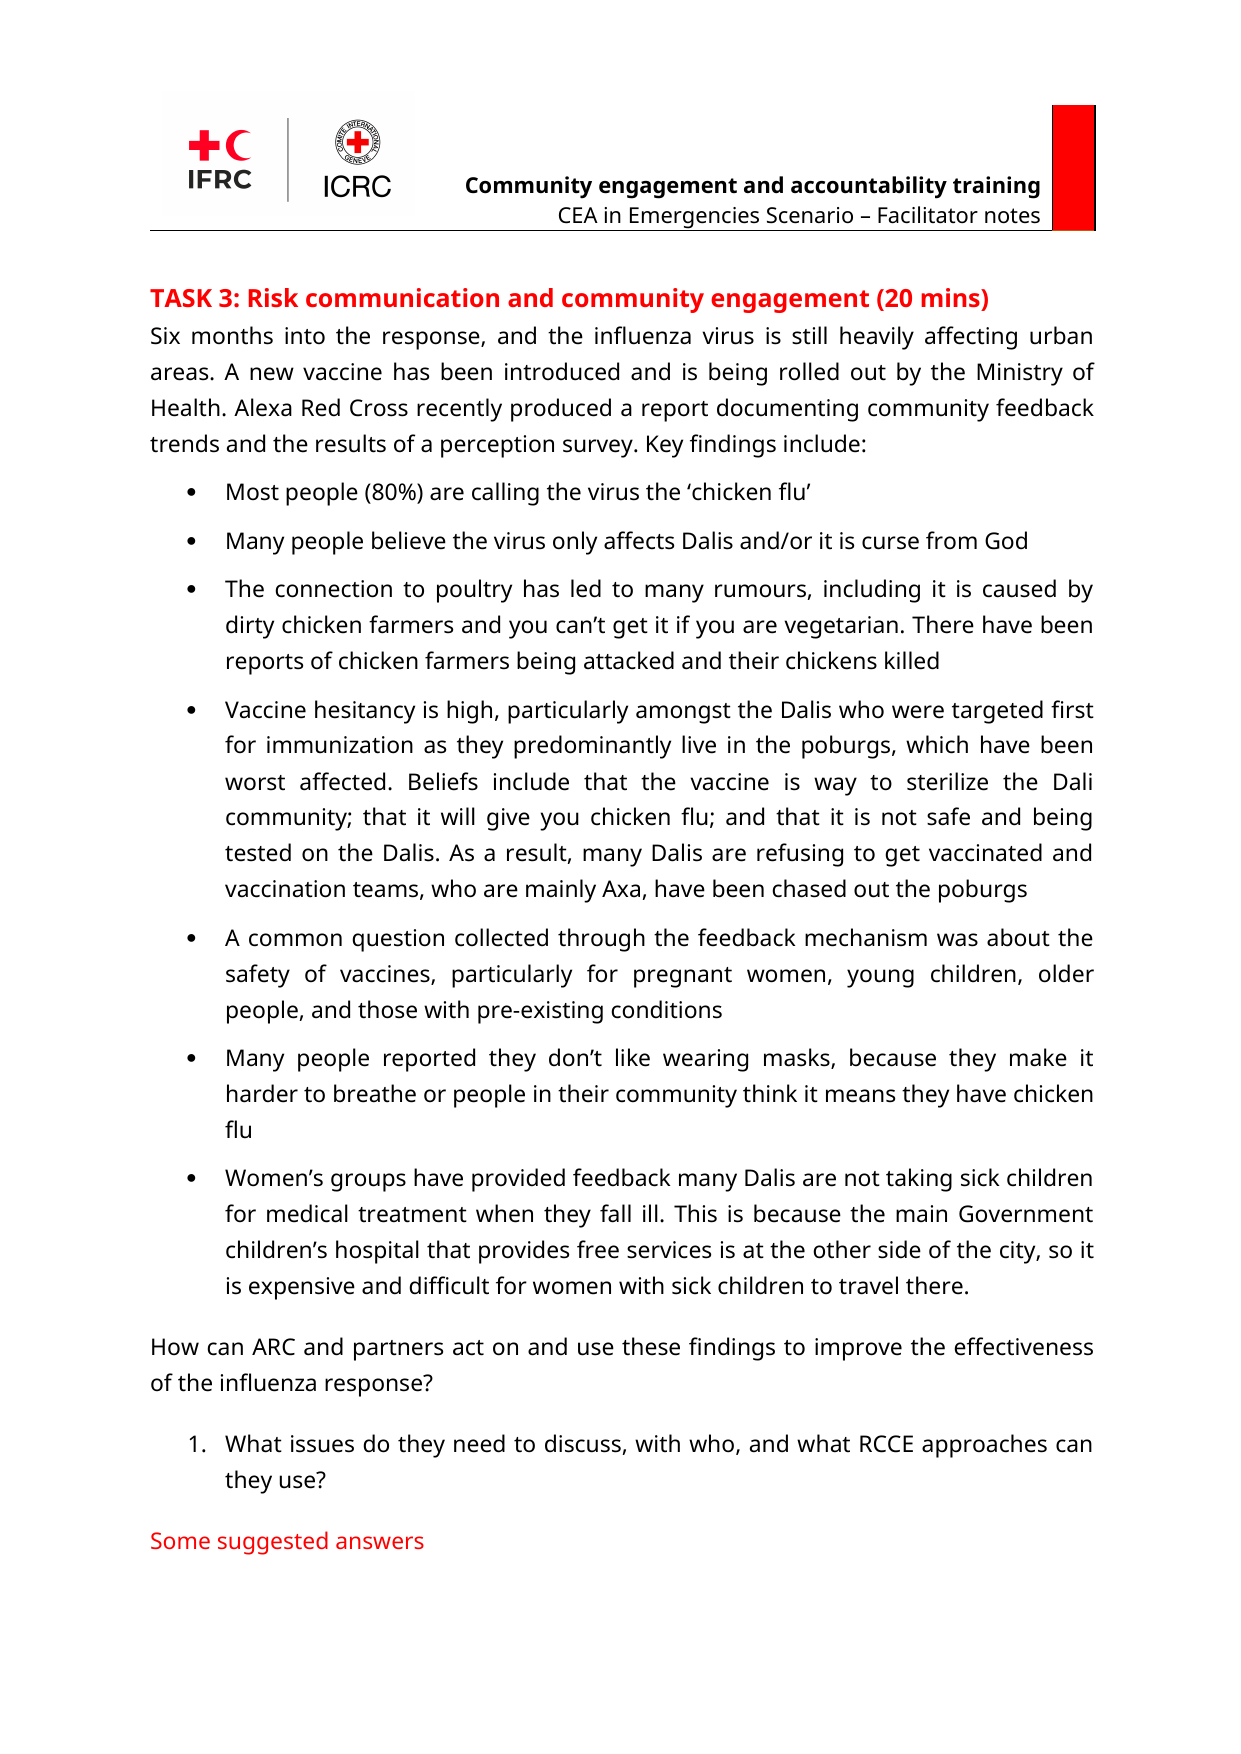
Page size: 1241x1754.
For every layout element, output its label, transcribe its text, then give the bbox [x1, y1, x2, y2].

text Six months into the response, and the influenza virus is still heavily affecting urban areas. A new vaccine has been introduced and is being rolled out by the Ministry of Health. Alexa Red Cross recently produced a report documenting community feedback trends and the results of a perception survey. Key findings include: [150, 320, 1095, 459]
list The connection to poultry has led to many rumours, including it is caused by dirty chicken farmers and you can’t get it if you are vegetarian. There have been reports of chicken farmers being attacked and their chickens killed [187, 573, 1095, 676]
text How can ARC and partners act on and use these findings to improve the effectiveness of the influenza response? [150, 1331, 1095, 1398]
list Vaccine hesitancy is high, particularly amongst the Dalis who were targeted first for immunization as they predominantly live in the poburgs, which have been worst affected. Beliefs include that the vaccine is way to sterilize the Dali community; that it will give you chicken flu; and that it is not safe and being tested on the Dalis. As a result, many Dalis are refusing to get vaccinated and vaccination teams, who are mainly Axa, have been chased out the poburgs [187, 693, 1095, 904]
text TASK 3: Risk communication and community engagement (20 mins) [150, 281, 1095, 315]
picture [162, 91, 416, 216]
list Women’s groups have provided feedback many Dalis are not taking sick children for medical treatment when they fall ill. This is because the main Government children’s hospital that provides free services is at the other side of the city, so it is expensive and difficult for women with sick children to travel there. [187, 1162, 1095, 1301]
list Many people believe the virus only affects Dalis and/or it is curse from God [187, 525, 1095, 556]
list What issues do they need to discuss, with who, and what RCCE approaches can they use? [187, 1428, 1095, 1495]
text Some suggested answers [150, 1525, 1095, 1556]
list Many people reported they don’t like wearing masks, because they make it harder to breathe or people in their community think it means they have chicken flu [187, 1042, 1095, 1145]
list Most people (80%) are calling the virus the ‘chicken flu’ [187, 476, 1095, 508]
list A common question collected through the feedback mechanism was about the safety of vaccines, particularly for pregnant women, young children, older people, and those with pre-existing conditions [187, 922, 1095, 1025]
